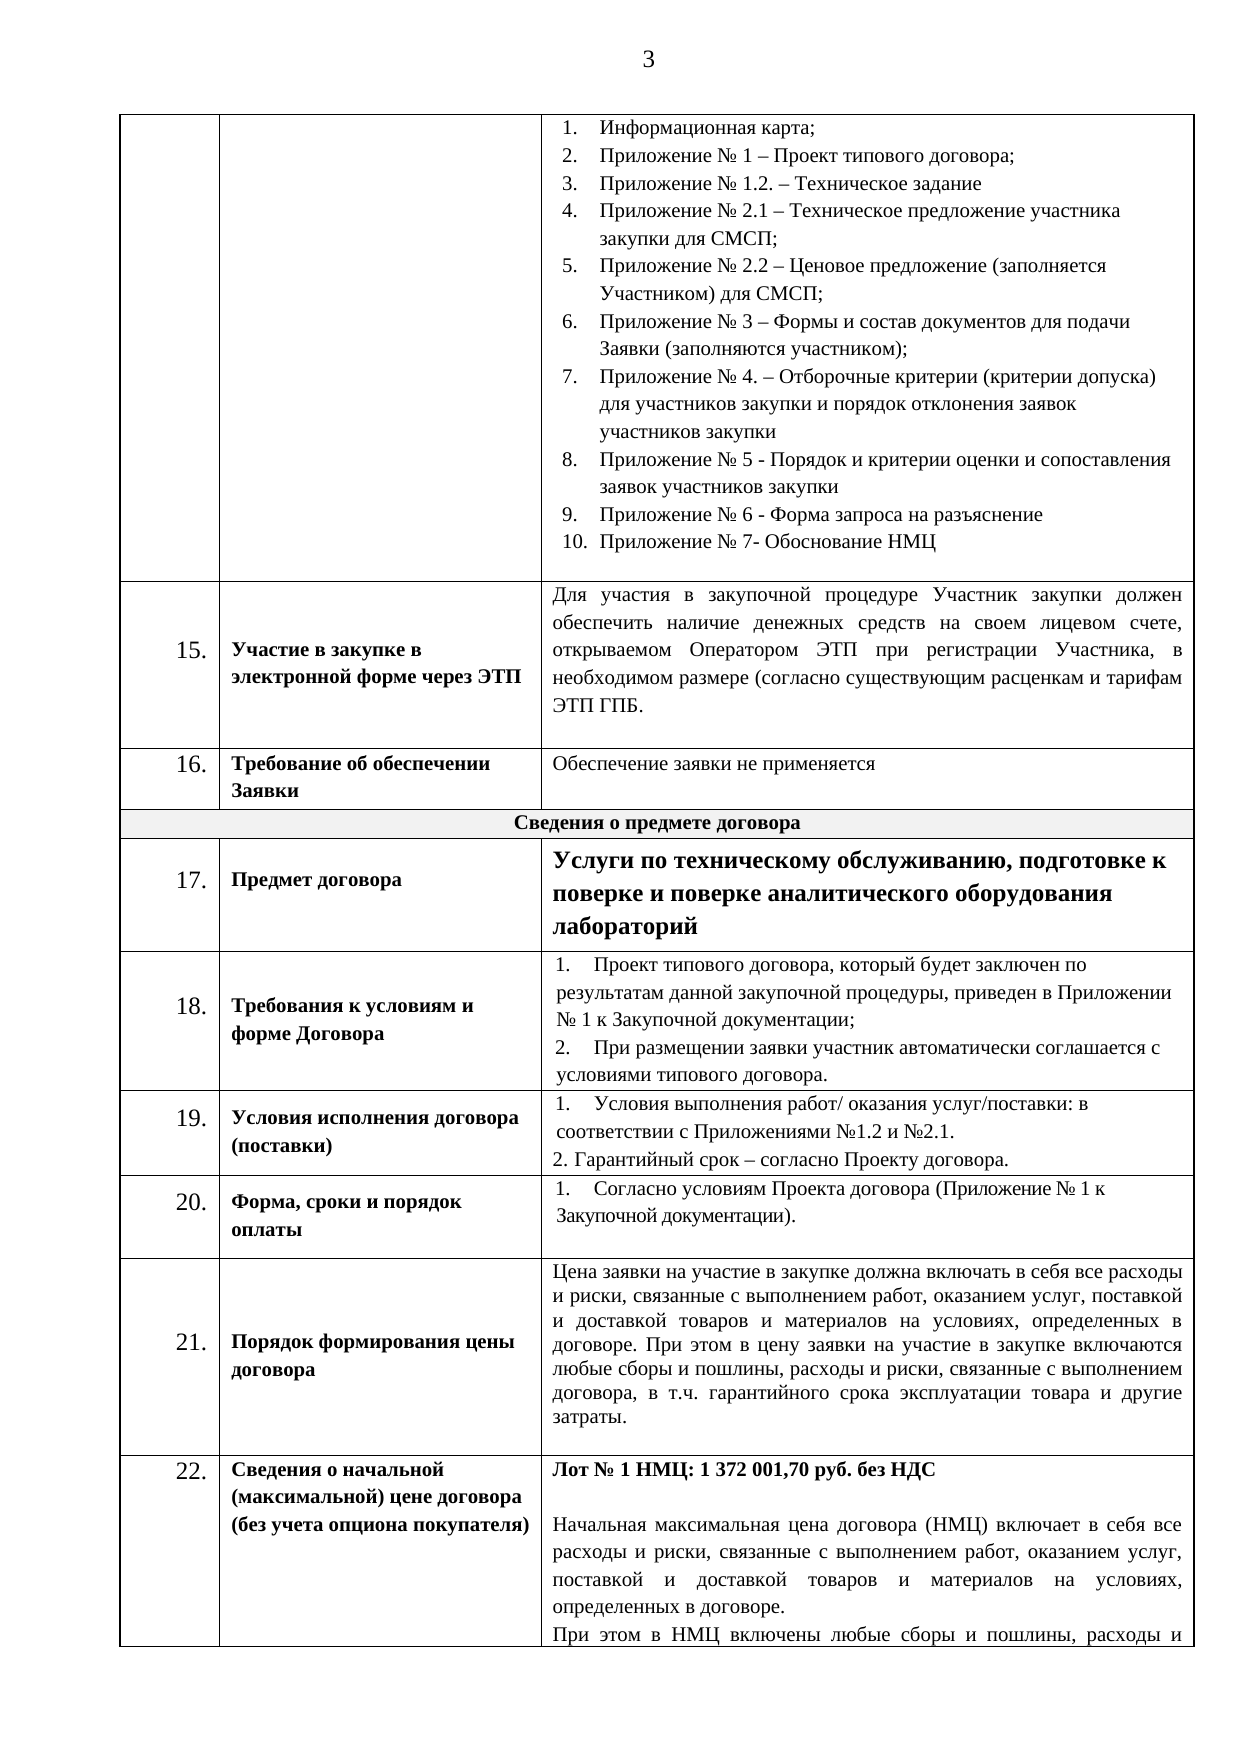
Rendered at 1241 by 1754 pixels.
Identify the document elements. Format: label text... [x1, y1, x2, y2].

table_cell Участие в закупке в электронной форме через ЭТП [220, 582, 541, 748]
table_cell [542, 1456, 1193, 1646]
table_cell [121, 115, 219, 581]
table_cell Цена заявки на участие в закупке должна включать в себя все расходы и риски, связанные с выполнением работ, оказанием услуг, поставкой и доставкой товаров и материалов на условиях, определенных в договоре. При этом в цену заявки на участие в закупке включаются любые сборы и пошлины, расходы и риски, связанные с выполнением договора, в т.ч. гарантийного срока эксплуатации товара и другие затраты. [542, 1259, 1193, 1455]
table_cell Услуги по техническому обслуживанию, подготовке к поверке и поверке аналитического оборудования лабораторий [542, 839, 1193, 951]
table_cell Условия исполнения договора (поставки) [220, 1091, 541, 1174]
table_cell [121, 1259, 219, 1455]
table_cell [121, 1456, 219, 1646]
table_cell [121, 1091, 219, 1174]
table_cell [121, 1176, 219, 1258]
table_cell Предмет договора [220, 839, 541, 951]
table_cell Согласно условиям Проекта договора (Приложение № 1 к Закупочной документации). [542, 1176, 1193, 1258]
table_cell Проект типового договора, который будет заключен по результатам данной закупочной процедуры, приведен в Приложении № 1 к Закупочной документации; При размещении заявки участник автоматически соглашается с условиями типового договора. [542, 952, 1193, 1090]
table_cell [121, 952, 219, 1090]
table_cell Для участия в закупочной процедуре Участник закупки должен обеспечить наличие денежных средств на своем лицевом счете, открываемом Оператором ЭТП при регистрации Участника, в необходимом размере (согласно существующим расценкам и тарифам ЭТП ГПБ. [542, 582, 1193, 748]
table_cell [121, 839, 219, 951]
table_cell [220, 1456, 541, 1646]
table_cell Требования к условиям и форме Договора [220, 952, 541, 1090]
table_cell Сведения о предмете договора [121, 810, 1193, 838]
table_cell Обеспечение заявки не применяется [542, 749, 1193, 809]
table_cell Порядок формирования цены договора [220, 1259, 541, 1455]
table_cell Требование об обеспечении Заявки [220, 749, 541, 809]
table_cell Условия выполнения работ/ оказания услуг/поставки: в соответствии с Приложениями №1.2 и №2.1. Гарантийный срок – согласно Проекту договора. [542, 1091, 1193, 1174]
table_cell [220, 115, 541, 581]
table_cell [121, 582, 219, 748]
table_cell Форма, сроки и порядок оплаты [220, 1176, 541, 1258]
table_cell [121, 749, 219, 809]
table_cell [542, 115, 1193, 581]
